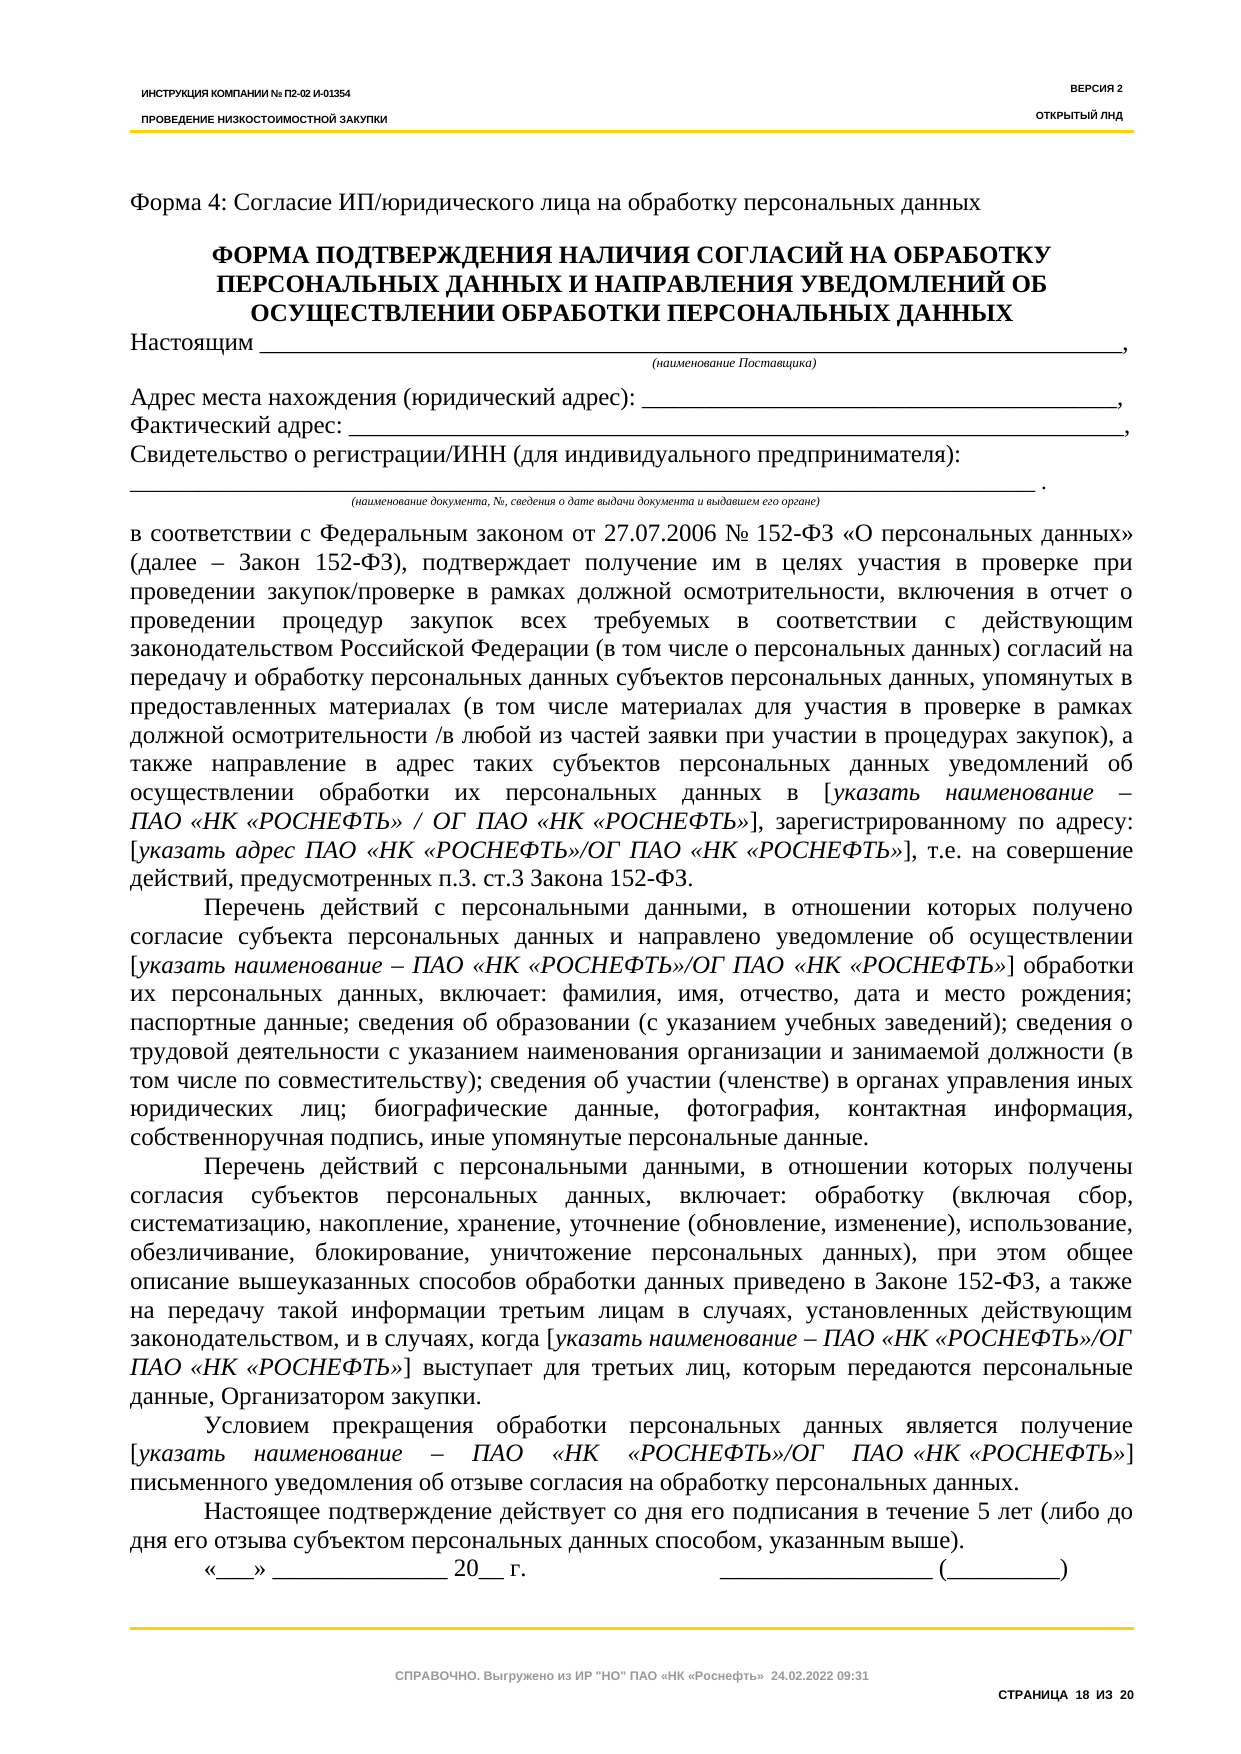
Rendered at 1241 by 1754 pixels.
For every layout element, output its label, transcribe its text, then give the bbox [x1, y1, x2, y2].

text Перечень действий с персональными данными, в отношении которых получены согласия субъектов персональных данных, включает: обработку (включая сбор, систематизацию, накопление, хранение, уточнение (обновление, изменение), использование, обезличивание, блокирование, уничтожение персональных данных), при этом общее описание вышеуказанных способов обработки данных приведено в Законе 152-ФЗ, а также на передачу такой информации третьим лицам в случаях, установленных действующим законодательством, и в случаях, когда [указать наименование – ПАО «НК «РОСНЕФТЬ»/ОГ ПАО «НК «РОСНЕФТЬ»] выступает для третьих лиц, которым передаются персональные данные, Организатором закупки. [130, 1151, 1134, 1410]
text в соответствии с Федеральным законом от 27.07.2006 № 152-ФЗ «О персональных данных» (далее – Закон 152-ФЗ), подтверждает получение им в целях участия в проверке при проведении закупок/проверке в рамках должной осмотрительности, включения в отчет о проведении процедур закупок всех требуемых в соответствии с действующим законодательством Российской Федерации (в том числе о персональных данных) согласий на передачу и обработку персональных данных субъектов персональных данных, упомянутых в предоставленных материалах (в том числе материалах для участия в проверке в рамках должной осмотрительности /в любой из частей заявки при участии в процедурах закупок), а также направление в адрес таких субъектов персональных данных уведомлений об осуществлении обработки их персональных данных в [указать наименование – ПАО «НК «РОСНЕФТЬ» / ОГ ПАО «НК «РОСНЕФТЬ»], зарегистрированному по адресу: [указать адрес ПАО «НК «РОСНЕФТЬ»/ОГ ПАО «НК «РОСНЕФТЬ»], т.е. на совершение действий, предусмотренных п.3. ст.3 Закона 152-ФЗ. [130, 518, 1134, 892]
text Фактический адрес: ______________________________________________________________, [130, 411, 1134, 439]
text Условием прекращения обработки персональных данных является получение [указать наименование – ПАО «НК «РОСНЕФТЬ»/ОГ ПАО «НК «РОСНЕФТЬ»] письменного уведомления об отзыве согласия на обработку персональных данных. [130, 1410, 1134, 1496]
text ФОРМА ПОДТВЕРЖДЕНИЯ НАЛИЧИЯ СОГЛАСИЙ НА ОБРАБОТКУ ПЕРСОНАЛЬНЫХ ДАННЫХ И НАПРАВЛЕНИЯ УВЕДОМЛЕНИЙ ОБ ОСУЩЕСТВЛЕНИИ ОБРАБОТКИ ПЕРСОНАЛЬНЫХ ДАННЫХ [130, 241, 1134, 327]
text Настоящее подтверждение действует со дня его подписания в течение 5 лет (либо до дня его отзыва субъектом персональных данных способом, указанным выше). [130, 1496, 1134, 1553]
text (наименование Поставщика) [337, 356, 1134, 382]
text Адрес места нахождения (юридический адрес): ______________________________________, [130, 382, 1134, 411]
text «___» ______________ 20__ г. _________________ (_________) [130, 1553, 1134, 1582]
text Настоящим _____________________________________________________________________, [130, 327, 1134, 356]
text (наименование документа, №, сведения о дате выдачи документа и выдавшем его органе) [278, 494, 1134, 518]
text Свидетельство о регистрации/ИНН (для индивидуального предпринимателя): _______________________________________________________________________________ . [130, 439, 1134, 494]
subtitle Форма 4: Согласие ИП/юридического лица на обработку персональных данных [130, 187, 1134, 216]
text Перечень действий с персональными данными, в отношении которых получено согласие субъекта персональных данных и направлено уведомление об осуществлении [указать наименование – ПАО «НК «РОСНЕФТЬ»/ОГ ПАО «НК «РОСНЕФТЬ»] обработки их персональных данных, включает: фамилия, имя, отчество, дата и место рождения; паспортные данные; сведения об образовании (с указанием учебных заведений); сведения о трудовой деятельности с указанием наименования организации и занимаемой должности (в том числе по совместительству); сведения об участии (членстве) в органах управления иных юридических лиц; биографические данные, фотография, контактная информация, собственноручная подпись, иные упомянутые персональные данные. [130, 892, 1134, 1151]
